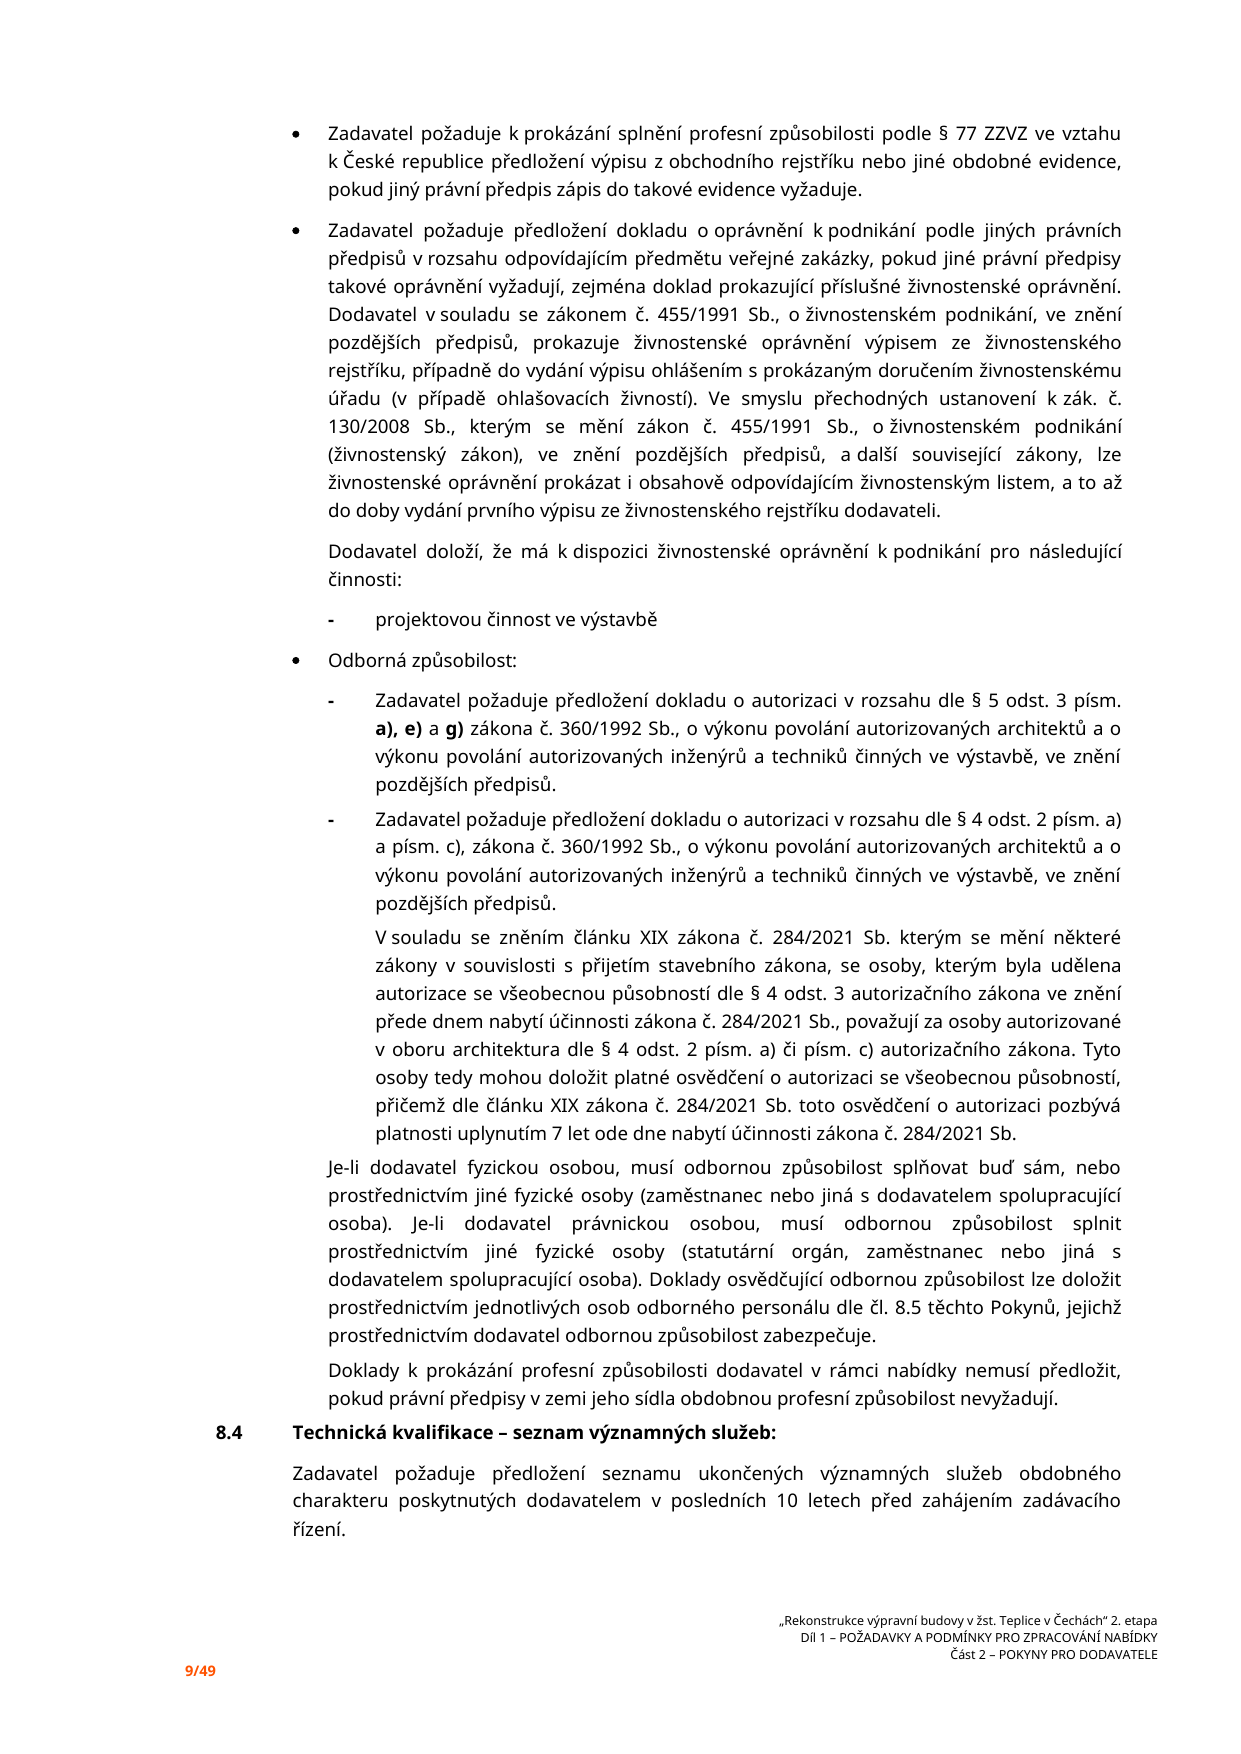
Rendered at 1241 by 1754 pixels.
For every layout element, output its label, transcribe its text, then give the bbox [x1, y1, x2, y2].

text Zadavatel požaduje předložení dokladu o autorizaci v rozsahu dle § 4 odst. 2 písm. a) a písm. c), zákona č. 360/1992 Sb., o výkonu povolání autorizovaných architektů a o výkonu povolání autorizovaných inženýrů a techniků činných ve výstavbě, ve znění pozdějších předpisů. [328, 806, 1122, 915]
text Zadavatel požaduje předložení dokladu o autorizaci v rozsahu dle § 5 odst. 3 písm. a), e) a g) zákona č. 360/1992 Sb., o výkonu povolání autorizovaných architektů a o výkonu povolání autorizovaných inženýrů a techniků činných ve výstavbě, ve znění pozdějších předpisů. [328, 687, 1122, 797]
text projektovou činnost ve výstavbě [328, 606, 1122, 632]
text Zadavatel požaduje předložení seznamu ukončených významných služeb obdobného charakteru poskytnutých dodavatelem v posledních 10 letech před zahájením zadávacího řízení. [292, 1460, 1122, 1541]
text Odborná způsobilost: [292, 647, 1122, 672]
text Technická kvalifikace – seznam významných služeb: [216, 1419, 1122, 1445]
text Zadavatel požaduje k prokázání splnění profesní způsobilosti podle § 77 ZZVZ ve vztahu k České republice předložení výpisu z obchodního rejstříku nebo jiné obdobné evidence, pokud jiný právní předpis zápis do takové evidence vyžaduje. [292, 121, 1122, 202]
list Doklady k prokázání profesní způsobilosti dodavatel v rámci nabídky nemusí předložit, pokud právní předpisy v zemi jeho sídla obdobnou profesní způsobilost nevyžadují. [328, 1357, 1122, 1411]
text Dodavatel doloží, že má k dispozici živnostenské oprávnění k podnikání pro následující činnosti: [328, 538, 1122, 591]
text Zadavatel požaduje předložení dokladu o oprávnění k podnikání podle jiných právních předpisů v rozsahu odpovídajícím předmětu veřejné zakázky, pokud jiné právní předpisy takové oprávnění vyžadují, zejména doklad prokazující příslušné živnostenské oprávnění. Dodavatel v souladu se zákonem č. 455/1991 Sb., o živnostenském podnikání, ve znění pozdějších předpisů, prokazuje živnostenské oprávnění výpisem ze živnostenského rejstříku, případně do vydání výpisu ohlášením s prokázaným doručením živnostenskému úřadu (v případě ohlašovacích živností). Ve smyslu přechodných ustanovení k zák. č. 130/2008 Sb., kterým se mění zákon č. 455/1991 Sb., o živnostenském podnikání (živnostenský zákon), ve znění pozdějších předpisů, a další související zákony, lze živnostenské oprávnění prokázat i obsahově odpovídajícím živnostenským listem, a to až do doby vydání prvního výpisu ze živnostenského rejstříku dodavateli. [292, 217, 1122, 523]
list Je-li dodavatel fyzickou osobou, musí odbornou způsobilost splňovat buď sám, nebo prostřednictvím jiné fyzické osoby (zaměstnanec nebo jiná s dodavatelem spolupracující osoba). Je-li dodavatel právnickou osobou, musí odbornou způsobilost splnit prostřednictvím jiné fyzické osoby (statutární orgán, zaměstnanec nebo jiná s dodavatelem spolupracující osoba). Doklady osvědčující odbornou způsobilost lze doložit prostřednictvím jednotlivých osob odborného personálu dle čl. 8.5 těchto Pokynů, jejichž prostřednictvím dodavatel odbornou způsobilost zabezpečuje. [328, 1154, 1122, 1348]
list V souladu se zněním článku XIX zákona č. 284/2021 Sb. kterým se mění některé zákony v souvislosti s přijetím stavebního zákona, se osoby, kterým byla udělena autorizace se všeobecnou působností dle § 4 odst. 3 autorizačního zákona ve znění přede dnem nabytí účinnosti zákona č. 284/2021 Sb., považují za osoby autorizované v oboru architektura dle § 4 odst. 2 písm. a) či písm. c) autorizačního zákona. Tyto osoby tedy mohou doložit platné osvědčení o autorizaci se všeobecnou působností, přičemž dle článku XIX zákona č. 284/2021 Sb. toto osvědčení o autorizaci pozbývá platnosti uplynutím 7 let ode dne nabytí účinnosti zákona č. 284/2021 Sb. [375, 924, 1122, 1146]
